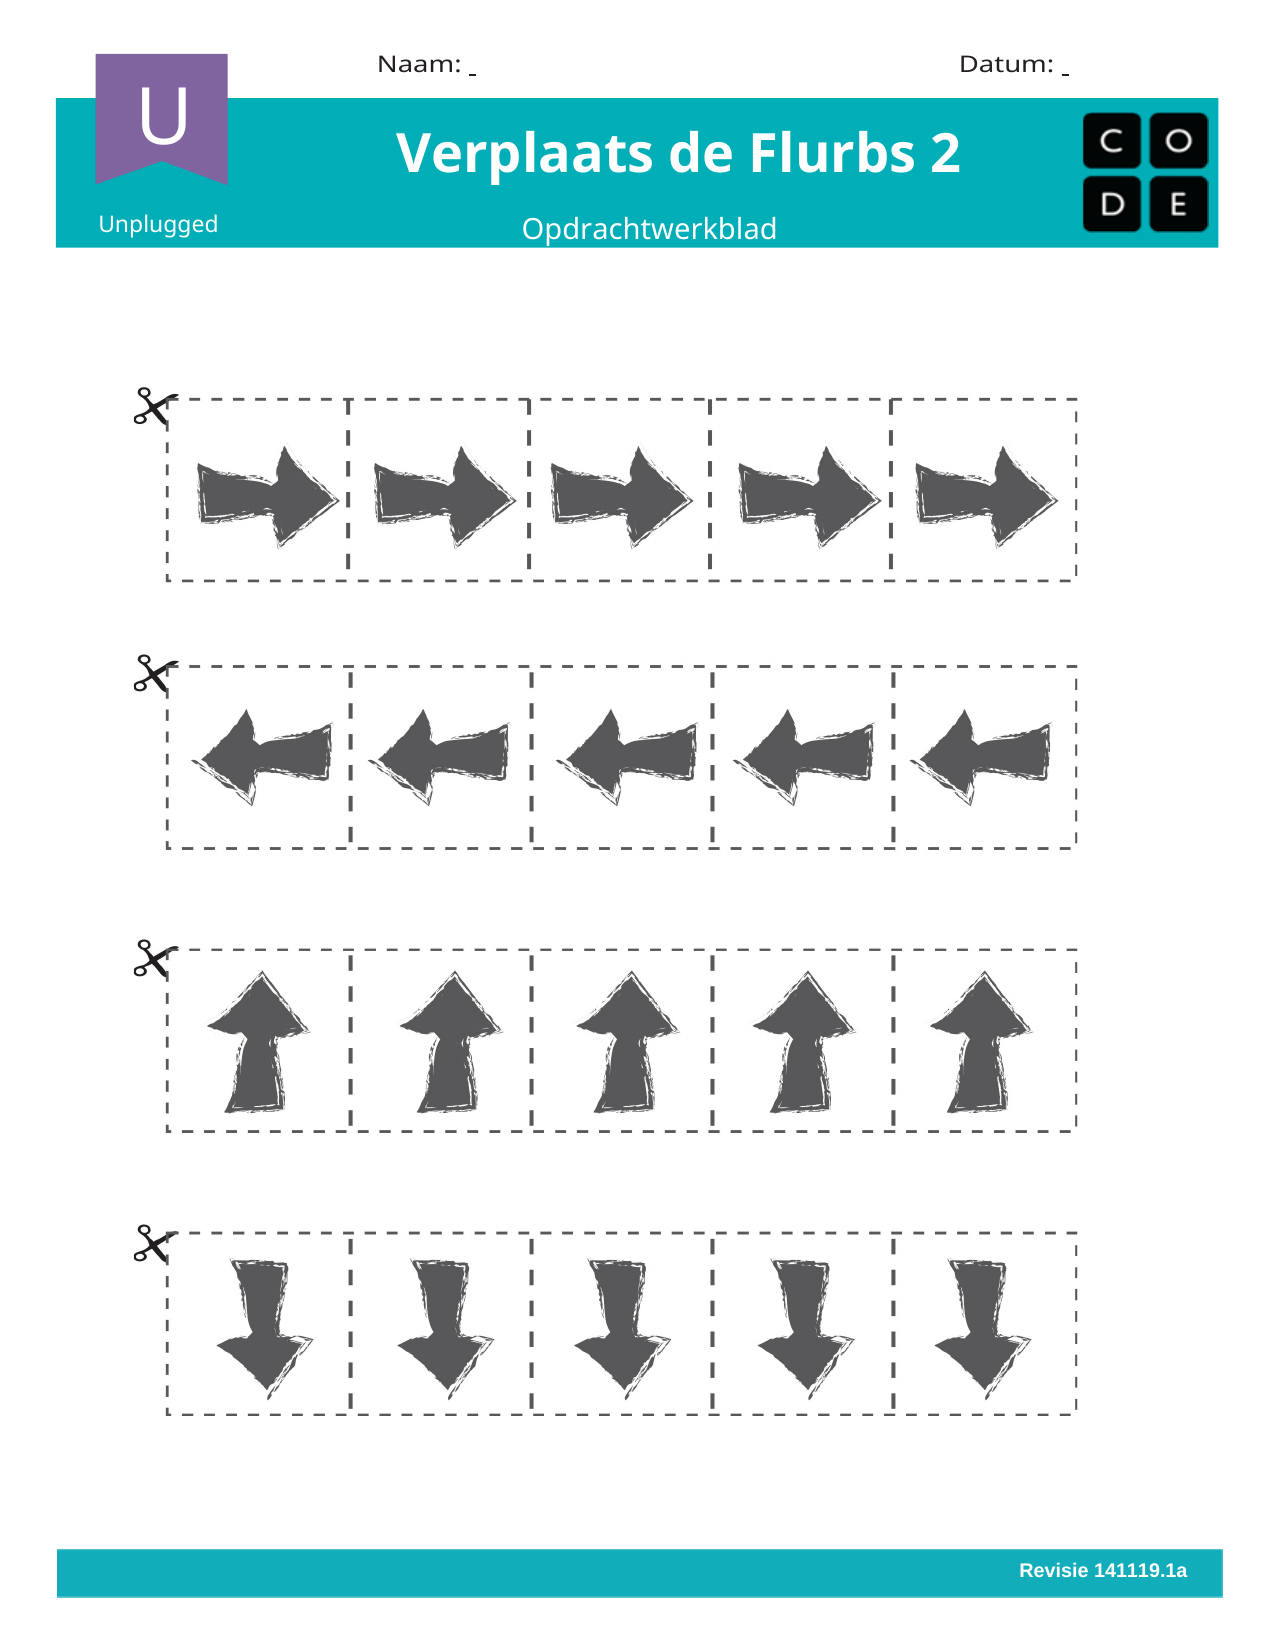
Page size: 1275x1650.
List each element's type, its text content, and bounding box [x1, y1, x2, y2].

picture [133, 387, 1078, 1416]
picture [1082, 112, 1209, 208]
text Unplugged [98, 208, 224, 240]
picture [57, 1549, 1223, 1598]
subtitle Opdrachtwerkblad [521, 208, 1233, 248]
